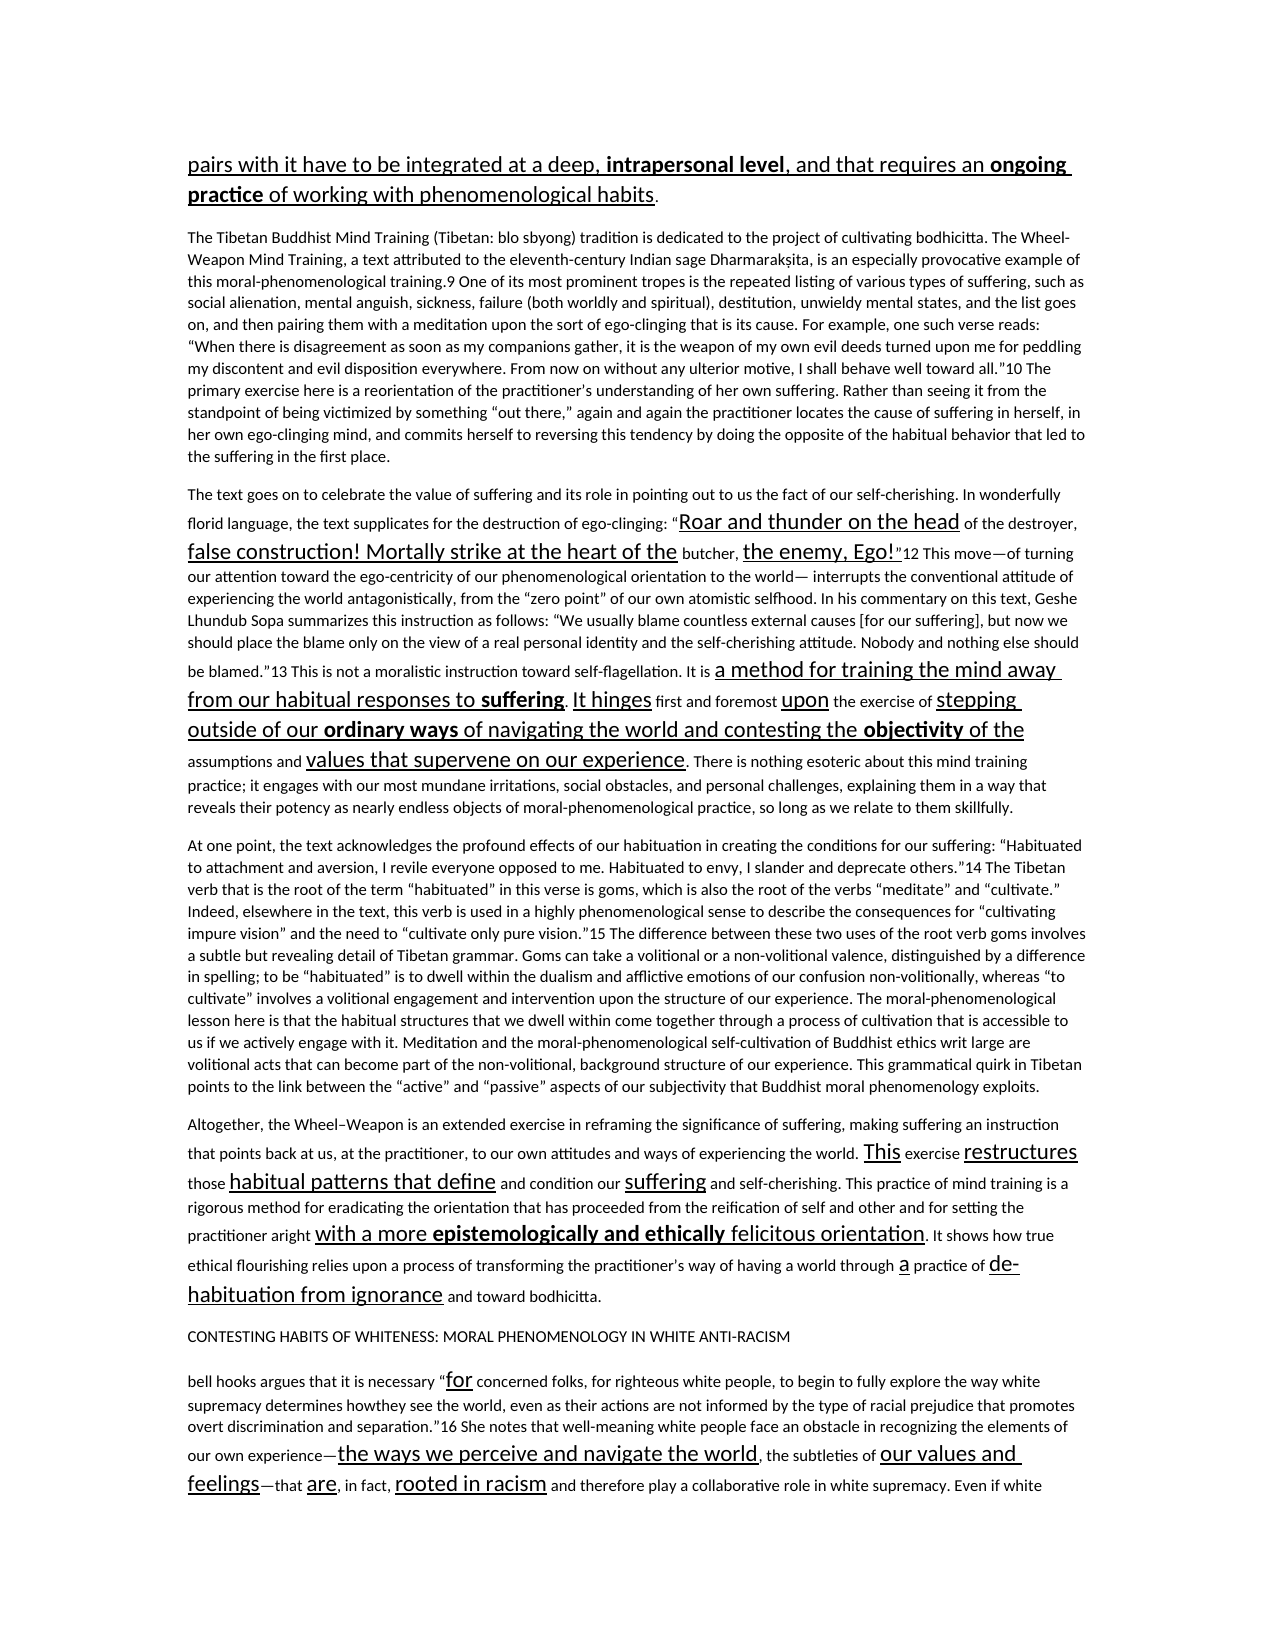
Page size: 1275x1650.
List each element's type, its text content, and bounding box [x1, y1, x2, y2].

text The Tibetan Buddhist Mind Training (Tibetan: blo sbyong) tradition is dedicated to the project of cultivating bodhicitta. The Wheel-Weapon Mind Training, a text attributed to the eleventh-century Indian sage Dharmarakṣita, is an especially provocative example of this moral-phenomenological training.9 One of its most prominent tropes is the repeated listing of various types of suffering, such as social alienation, mental anguish, sickness, failure (both worldly and spiritual), destitution, unwieldy mental states, and the list goes on, and then pairing them with a meditation upon the sort of ego-clinging that is its cause. For example, one such verse reads: “When there is disagreement as soon as my companions gather, it is the weapon of my own evil deeds turned upon me for peddling my discontent and evil disposition everywhere. From now on without any ulterior motive, I shall behave well toward all.”10 The primary exercise here is a reorientation of the practitioner’s understanding of her own suffering. Rather than seeing it from the standpoint of being victimized by something “out there,” again and again the practitioner locates the cause of suffering in herself, in her own ego-clinging mind, and commits herself to reversing this tendency by doing the opposite of the habitual behavior that led to the suffering in the first place. [187, 227, 1087, 466]
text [187, 1365, 1087, 1497]
text The text goes on to celebrate the value of suffering and its role in pointing out to us the fact of our self-cherishing. In wonderfully florid language, the text supplicates for the destruction of ego-clinging: “Roar and thunder on the head of the destroyer, false construction! Mortally strike at the heart of the butcher, the enemy, Ego!”12 This move—of turning our attention toward the ego-centricity of our phenomenological orientation to the world— interrupts the conventional attitude of experiencing the world antagonistically, from the “zero point” of our own atomistic selfhood. In his commentary on this text, Geshe Lhundub Sopa summarizes this instruction as follows: “We usually blame countless external causes [for our suffering], but now we should place the blame only on the view of a real personal identity and the self-cherishing attitude. Nobody and nothing else should be blamed.”13 This is not a moralistic instruction toward self-flagellation. It is a method for training the mind away from our habitual responses to suffering. It hinges first and foremost upon the exercise of stepping outside of our ordinary ways of navigating the world and contesting the objectivity of the assumptions and values that supervene on our experience. There is nothing esoteric about this mind training practice; it engages with our most mundane irritations, social obstacles, and personal challenges, explaining them in a way that reveals their potency as nearly endless objects of moral-phenomenological practice, so long as we relate to them skillfully. [187, 484, 1087, 817]
text At one point, the text acknowledges the profound effects of our habituation in creating the conditions for our suffering: “Habituated to attachment and aversion, I revile everyone opposed to me. Habituated to envy, I slander and deprecate others.”14 The Tibetan verb that is the root of the term “habituated” in this verse is goms, which is also the root of the verbs “meditate” and “cultivate.” Indeed, elsewhere in the text, this verb is used in a highly phenomenological sense to describe the consequences for “cultivating impure vision” and the need to “cultivate only pure vision.”15 The difference between these two uses of the root verb goms involves a subtle but revealing detail of Tibetan grammar. Goms can take a volitional or a non-volitional valence, distinguished by a difference in spelling; to be “habituated” is to dwell within the dualism and afflictive emotions of our confusion non-volitionally, whereas “to cultivate” involves a volitional engagement and intervention upon the structure of our experience. The moral-phenomenological lesson here is that the habitual structures that we dwell within come together through a process of cultivation that is accessible to us if we actively engage with it. Meditation and the moral-phenomenological self-cultivation of Buddhist ethics writ large are volitional acts that can become part of the non-volitional, background structure of our experience. This grammatical quirk in Tibetan points to the link between the “active” and “passive” aspects of our subjectivity that Buddhist moral phenomenology exploits. [187, 835, 1087, 1096]
text Altogether, the Wheel–Weapon is an extended exercise in reframing the significance of suffering, making suffering an instruction that points back at us, at the practitioner, to our own attitudes and ways of experiencing the world. This exercise restructures those habitual patterns that define and condition our suffering and self-cherishing. This practice of mind training is a rigorous method for eradicating the orientation that has proceeded from the reification of self and other and for setting the practitioner aright with a more epistemologically and ethically felicitous orientation. It shows how true ethical flourishing relies upon a process of transforming the practitioner’s way of having a world through a practice of de-habituation from ignorance and toward bodhicitta. [187, 1114, 1087, 1308]
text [187, 150, 1087, 208]
text CONTESTING HABITS OF WHITENESS: MORAL PHENOMENOLOGY IN WHITE ANTI-RACISM [187, 1327, 1087, 1347]
